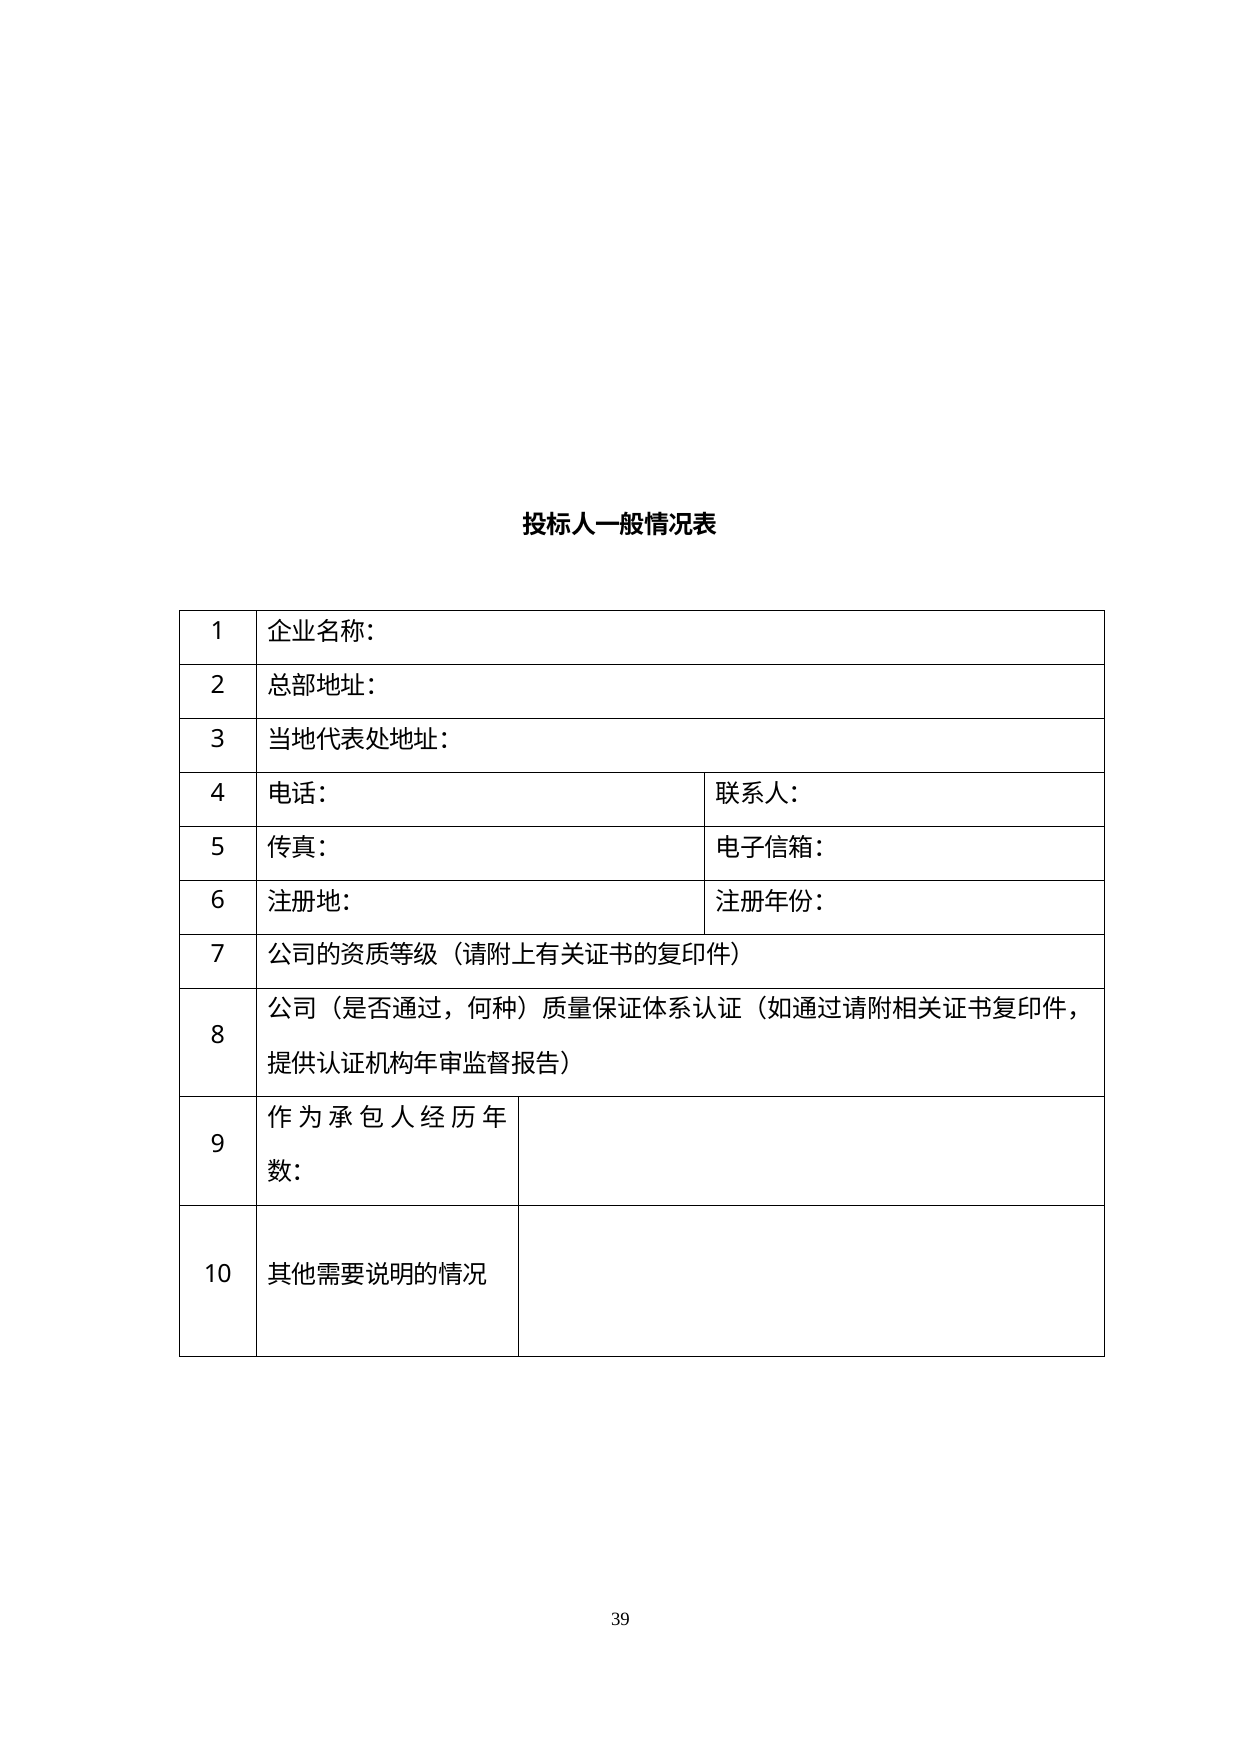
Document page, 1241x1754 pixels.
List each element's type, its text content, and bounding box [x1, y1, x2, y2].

table_cell 当地代表处地址： [257, 719, 1104, 772]
table_cell 5 [180, 827, 256, 880]
table_cell 2 [180, 665, 256, 718]
table_cell 9 [180, 1097, 256, 1204]
table_cell 传真： [257, 827, 704, 880]
table_cell 电话： [257, 773, 704, 826]
table_cell 其他需要说明的情况 [257, 1206, 518, 1356]
table_cell 6 [180, 881, 256, 934]
table_cell 作为承包人经历年数： [257, 1097, 518, 1204]
table_cell 7 [180, 935, 256, 988]
table_cell 公司（是否通过，何种）质量保证体系认证（如通过请附相关证书复印件，提供认证机构年审监督报告） [257, 989, 1104, 1096]
table_cell 联系人： [705, 773, 1104, 826]
table_cell 总部地址： [257, 665, 1104, 718]
table_cell 10 [180, 1206, 256, 1356]
table_header 企业名称： [257, 611, 1104, 664]
text 投标人一般情况表 [187, 490, 1053, 555]
table_cell 公司的资质等级（请附上有关证书的复印件） [257, 935, 1104, 988]
table_cell 3 [180, 719, 256, 772]
table_cell 4 [180, 773, 256, 826]
table_cell [519, 1097, 1104, 1204]
table_cell 8 [180, 989, 256, 1096]
table_cell [519, 1206, 1104, 1356]
table_cell 注册地： [257, 881, 704, 934]
table_cell 电子信箱： [705, 827, 1104, 880]
table_cell 注册年份： [705, 881, 1104, 934]
table_header 1 [180, 611, 256, 664]
